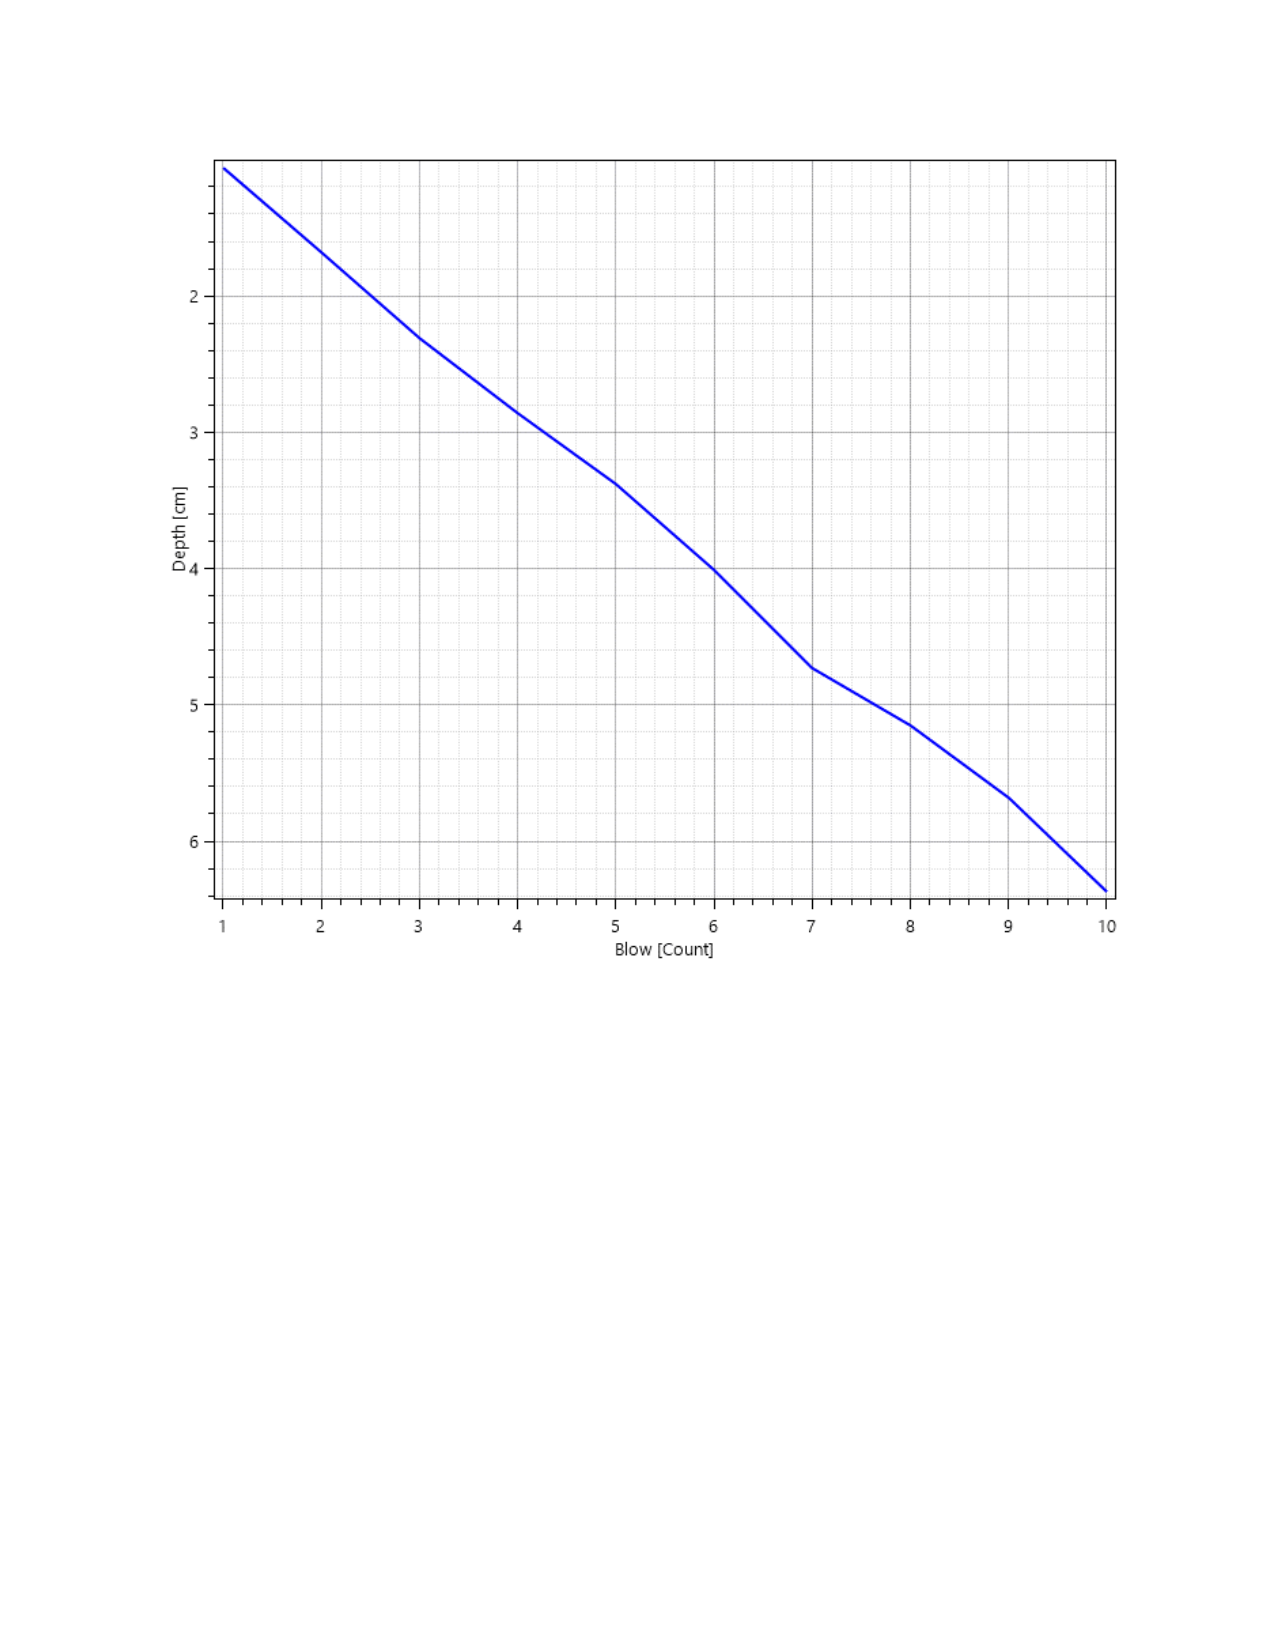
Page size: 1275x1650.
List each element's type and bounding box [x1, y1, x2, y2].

picture [150, 150, 1125, 976]
